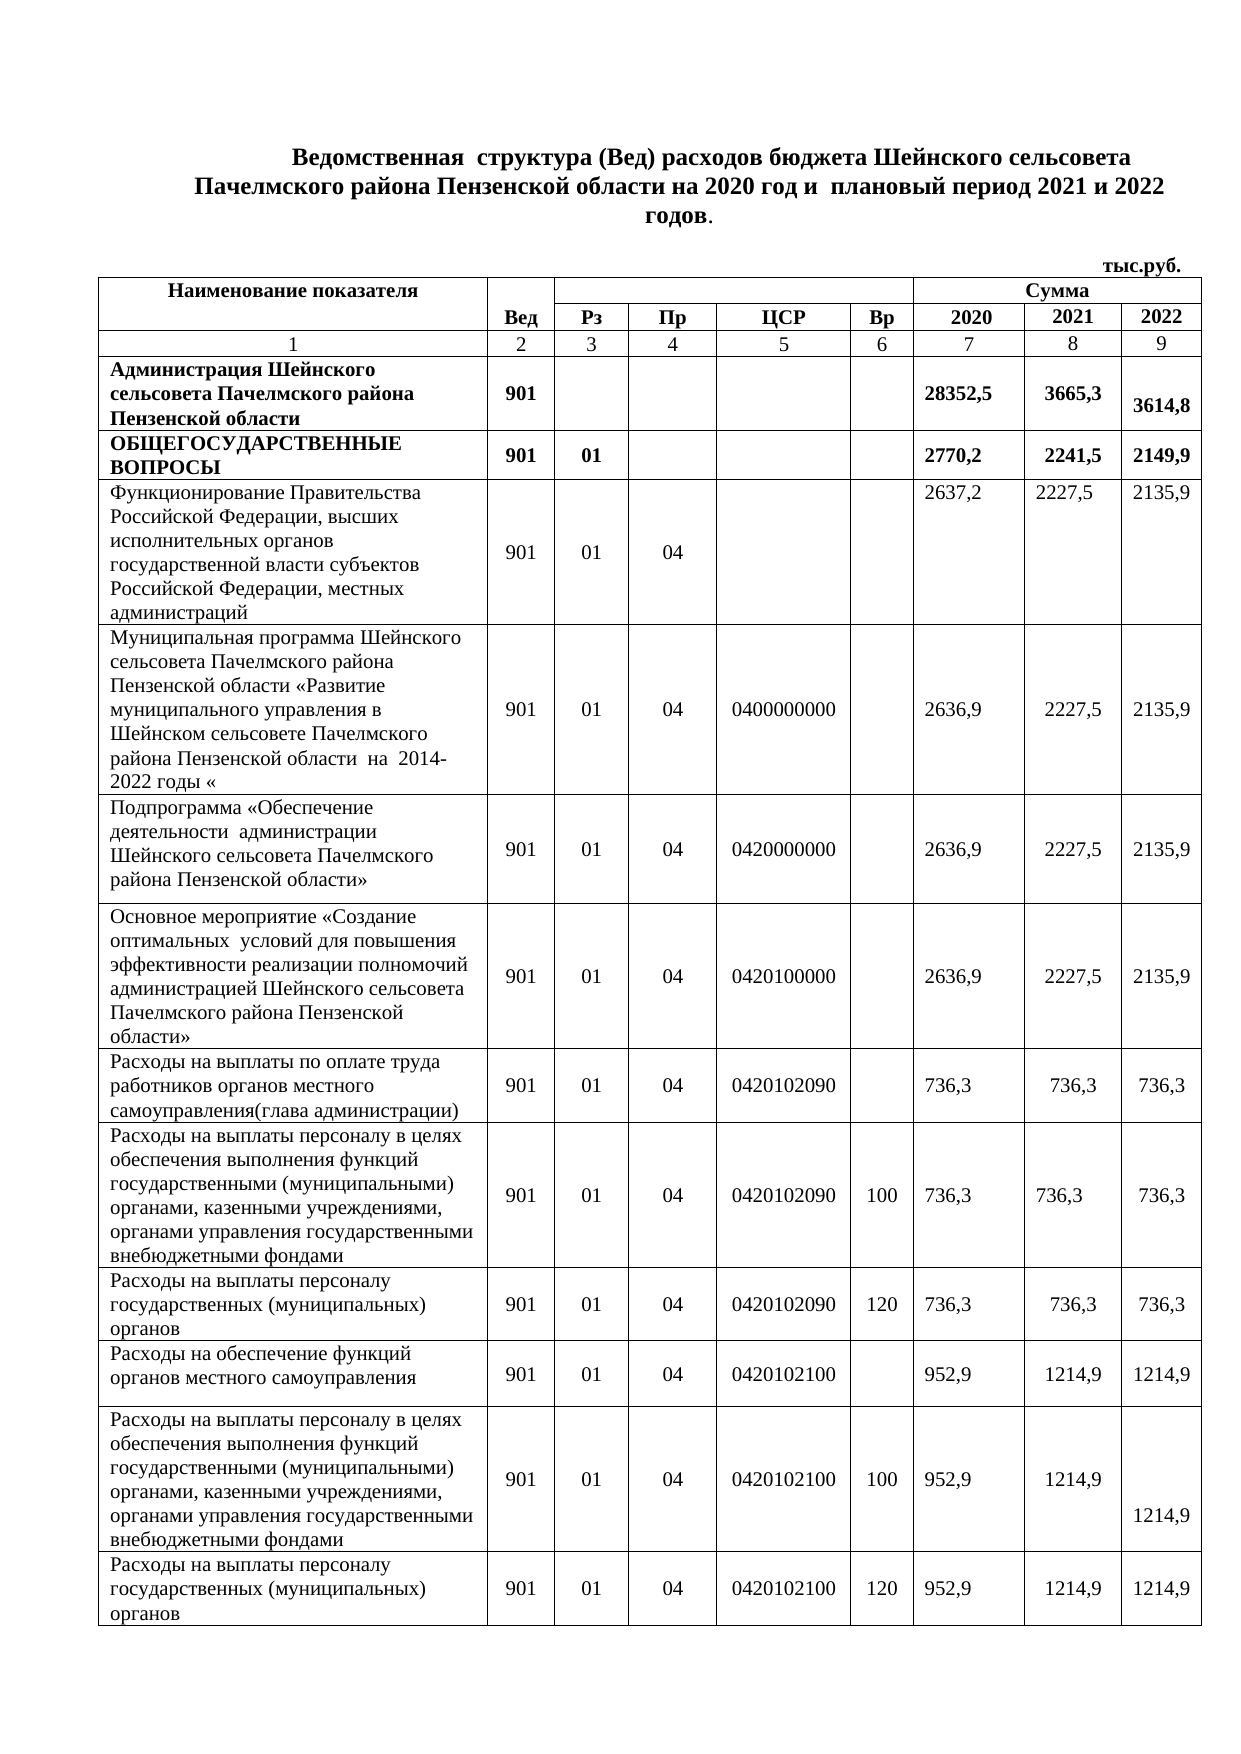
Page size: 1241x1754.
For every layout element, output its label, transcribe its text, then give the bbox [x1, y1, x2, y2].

table_cell [629, 357, 716, 429]
table_cell Администрация Шейнского сельсовета Пачелмского района Пензенской области [99, 357, 487, 429]
table_cell 5 [717, 331, 850, 356]
text тыс.руб. [177, 252, 1181, 277]
table_cell [717, 431, 850, 479]
table_cell 01 [555, 1341, 628, 1406]
table_cell 952,9 [914, 1552, 1024, 1624]
table_cell [717, 357, 850, 429]
table_cell 01 [555, 904, 628, 1048]
table_cell 736,3 [914, 1123, 1024, 1267]
table_cell 952,9 [914, 1341, 1024, 1406]
table_cell 2135,9 [1122, 795, 1201, 903]
table_cell [851, 904, 913, 1048]
table_cell 1 [99, 331, 487, 356]
table_cell 2227,5 [1025, 904, 1121, 1048]
table_cell 2135,9 [1122, 904, 1201, 1048]
table_cell 901 [488, 1341, 554, 1406]
table_cell 0420102090 [717, 1268, 850, 1340]
table_cell 01 [555, 625, 628, 793]
table_cell [851, 480, 913, 624]
table_cell Функционирование Правительства Российской Федерации, высших исполнительных органов государственной власти субъектов Российской Федерации, местных администраций [99, 480, 487, 624]
table_cell 0420000000 [717, 795, 850, 903]
table_cell Расходы на выплаты персоналу государственных (муниципальных) органов [99, 1268, 487, 1340]
table_cell 04 [629, 1268, 716, 1340]
table_cell 28352,5 [914, 357, 1024, 429]
table_cell 01 [555, 1407, 628, 1551]
table_cell 2636,9 [914, 904, 1024, 1048]
table_cell 7 [914, 331, 1024, 356]
table_header [488, 278, 554, 303]
table_cell [851, 1341, 913, 1406]
table_cell 04 [629, 480, 716, 624]
table_cell 9 [1122, 331, 1201, 356]
table_cell 736,3 [1025, 1049, 1121, 1122]
table_cell [851, 625, 913, 793]
table_cell 2636,9 [914, 795, 1024, 903]
table_cell 04 [629, 1407, 716, 1551]
table_cell Основное мероприятие «Создание оптимальных условий для повышения эффективности реализации полномочий администрацией Шейнского сельсовета Пачелмского района Пензенской области» [99, 904, 487, 1048]
table_cell 01 [555, 1123, 628, 1267]
table_cell 04 [629, 1341, 716, 1406]
table_cell 04 [629, 1123, 716, 1267]
table_cell Расходы на выплаты по оплате труда работников органов местного самоуправления(глава администрации) [99, 1049, 487, 1122]
table_cell Расходы на обеспечение функций органов местного самоуправления [99, 1341, 487, 1406]
table_cell 3 [555, 331, 628, 356]
table_cell 736,3 [914, 1049, 1024, 1122]
table_cell 2149,9 [1122, 431, 1201, 479]
table_cell 2135,9 [1122, 480, 1201, 624]
table_cell 1214,9 [1122, 1407, 1201, 1551]
table_cell 3665,3 [1025, 357, 1121, 429]
table_cell 2 [488, 331, 554, 356]
table_cell 1214,9 [1122, 1341, 1201, 1406]
table_cell 0420102100 [717, 1341, 850, 1406]
table_cell 736,3 [1122, 1049, 1201, 1122]
table_header Наименование показателя [99, 278, 487, 303]
table_cell 2241,5 [1025, 431, 1121, 479]
table_cell Вед [488, 303, 554, 330]
table_cell 0420102100 [717, 1407, 850, 1551]
table_cell Пр [629, 304, 716, 330]
table_cell 2770,2 [914, 431, 1024, 479]
table_cell 120 [851, 1268, 913, 1340]
table_cell 901 [488, 625, 554, 793]
table_cell 2135,9 [1122, 625, 1201, 793]
table_cell 01 [555, 431, 628, 479]
table_cell 2227,5 [1025, 625, 1121, 793]
table_header [850, 278, 913, 303]
table_cell 901 [488, 1552, 554, 1624]
table_cell 1214,9 [1025, 1407, 1121, 1551]
table_header Сумма [914, 278, 1201, 303]
table_cell 100 [851, 1123, 913, 1267]
table_cell 2227,5 [1025, 795, 1121, 903]
table_cell 901 [488, 904, 554, 1048]
table_cell [555, 357, 628, 429]
table_cell 120 [851, 1552, 913, 1624]
table_cell 736,3 [1025, 1268, 1121, 1340]
table_cell 736,3 [914, 1268, 1024, 1340]
table_cell 1214,9 [1025, 1341, 1121, 1406]
table_cell 736,3 [1122, 1268, 1201, 1340]
table_cell [851, 1049, 913, 1122]
table_cell [851, 795, 913, 903]
table_cell [717, 480, 850, 624]
table_cell 901 [488, 431, 554, 479]
text Ведомственная структура (Вед) расходов бюджета Шейнского сельсовета Пачелмского района Пензенской области на 2020 год и плановый период 2021 и 2022 годов. [177, 142, 1181, 228]
table_cell [851, 357, 913, 429]
table_cell Вр [851, 304, 913, 330]
table_cell 3614,8 [1122, 357, 1201, 429]
table_cell 901 [488, 1123, 554, 1267]
table_cell 901 [488, 357, 554, 429]
table_cell 2022 [1122, 304, 1201, 330]
table_cell 01 [555, 795, 628, 903]
table_cell 901 [488, 1268, 554, 1340]
table_header [555, 278, 628, 303]
table_cell 901 [488, 1049, 554, 1122]
table_cell 2227,5 [1025, 480, 1121, 624]
table_cell 04 [629, 795, 716, 903]
table_cell 0420102100 [717, 1552, 850, 1624]
table_cell 0400000000 [717, 625, 850, 793]
table_cell [851, 431, 913, 479]
table_cell 0420100000 [717, 904, 850, 1048]
table_cell Муниципальная программа Шейнского сельсовета Пачелмского района Пензенской области «Развитие муниципального управления в Шейнском сельсовете Пачелмского района Пензенской области на 2014-2022 годы « [99, 625, 487, 793]
table_cell 901 [488, 1407, 554, 1551]
table_cell ЦСР [717, 304, 850, 330]
table_cell 01 [555, 1268, 628, 1340]
table_cell 0420102090 [717, 1049, 850, 1122]
table_header [717, 278, 850, 303]
table_cell 01 [555, 1552, 628, 1624]
table_cell Расходы на выплаты персоналу государственных (муниципальных) органов [99, 1552, 487, 1624]
table_cell 6 [851, 331, 913, 356]
table_cell 01 [555, 1049, 628, 1122]
table_cell 1214,9 [1025, 1552, 1121, 1624]
table_cell ОБЩЕГОСУДАРСТВЕННЫЕ ВОПРОСЫ [99, 431, 487, 479]
table_cell 901 [488, 480, 554, 624]
table_cell 04 [629, 1552, 716, 1624]
table_cell 1214,9 [1122, 1552, 1201, 1624]
table_cell 04 [629, 904, 716, 1048]
table_cell 736,3 [1025, 1123, 1121, 1267]
table_cell 100 [851, 1407, 913, 1551]
table_cell 01 [555, 480, 628, 624]
table_header [628, 278, 717, 303]
table_cell Расходы на выплаты персоналу в целях обеспечения выполнения функций государственными (муниципальными) органами, казенными учреждениями, органами управления государственными внебюджетными фондами [99, 1407, 487, 1551]
table_cell 736,3 [1122, 1123, 1201, 1267]
table_cell [629, 431, 716, 479]
table_cell 2637,2 [914, 480, 1024, 624]
table_cell Расходы на выплаты персоналу в целях обеспечения выполнения функций государственными (муниципальными) органами, казенными учреждениями, органами управления государственными внебюджетными фондами [99, 1123, 487, 1267]
table_cell 8 [1025, 331, 1121, 356]
table_cell Подпрограмма «Обеспечение деятельности администрации Шейнского сельсовета Пачелмского района Пензенской области» [99, 795, 487, 903]
table_cell 952,9 [914, 1407, 1024, 1551]
table_cell 04 [629, 625, 716, 793]
table_cell 0420102090 [717, 1123, 850, 1267]
table_cell 2021 [1025, 304, 1121, 330]
table_cell 04 [629, 1049, 716, 1122]
table_cell 2020 [914, 304, 1024, 330]
table_cell Рз [555, 304, 628, 330]
table_cell 4 [629, 331, 716, 356]
table_cell [99, 303, 487, 330]
table_cell 2636,9 [914, 625, 1024, 793]
table_cell 901 [488, 795, 554, 903]
